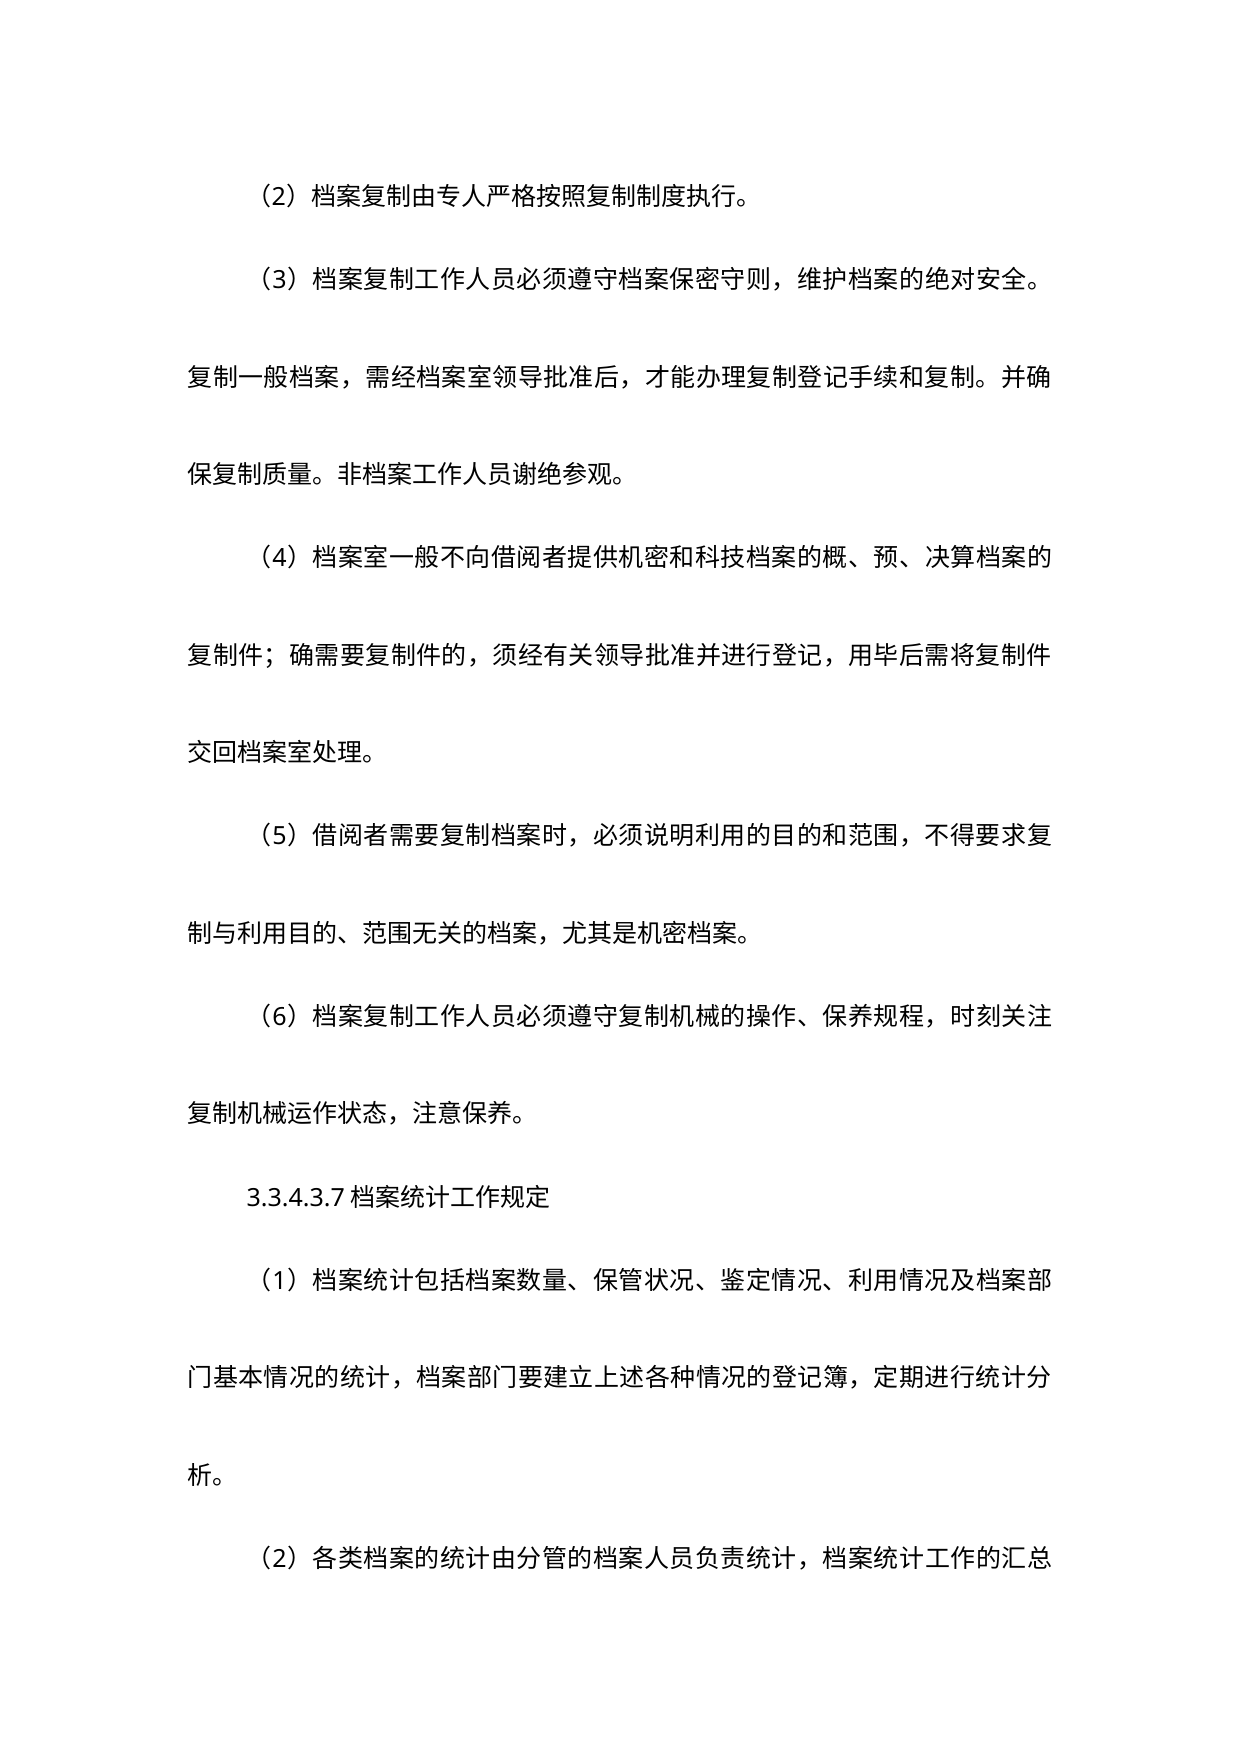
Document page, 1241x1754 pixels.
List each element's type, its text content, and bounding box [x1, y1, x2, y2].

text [187, 1524, 1053, 1589]
text （3）档案复制工作人员必须遵守档案保密守则，维护档案的绝对安全。复制一般档案，需经档案室领导批准后，才能办理复制登记手续和复制。并确保复制质量。非档案工作人员谢绝参观。 [187, 245, 1053, 505]
text （5）借阅者需要复制档案时，必须说明利用的目的和范围，不得要求复制与利用目的、范围无关的档案，尤其是机密档案。 [187, 801, 1053, 964]
text （6）档案复制工作人员必须遵守复制机械的操作、保养规程，时刻关注复制机械运作状态，注意保养。 [187, 982, 1053, 1144]
text （2）档案复制由专人严格按照复制制度执行。 [187, 162, 1053, 227]
text （4）档案室一般不向借阅者提供机密和科技档案的概、预、决算档案的复制件；确需要复制件的，须经有关领导批准并进行登记，用毕后需将复制件交回档案室处理。 [187, 523, 1053, 783]
text 3.3.4.3.7档案统计工作规定 [187, 1163, 1053, 1228]
text （1）档案统计包括档案数量、保管状况、鉴定情况、利用情况及档案部门基本情况的统计，档案部门要建立上述各种情况的登记簿，定期进行统计分析。 [187, 1246, 1053, 1506]
